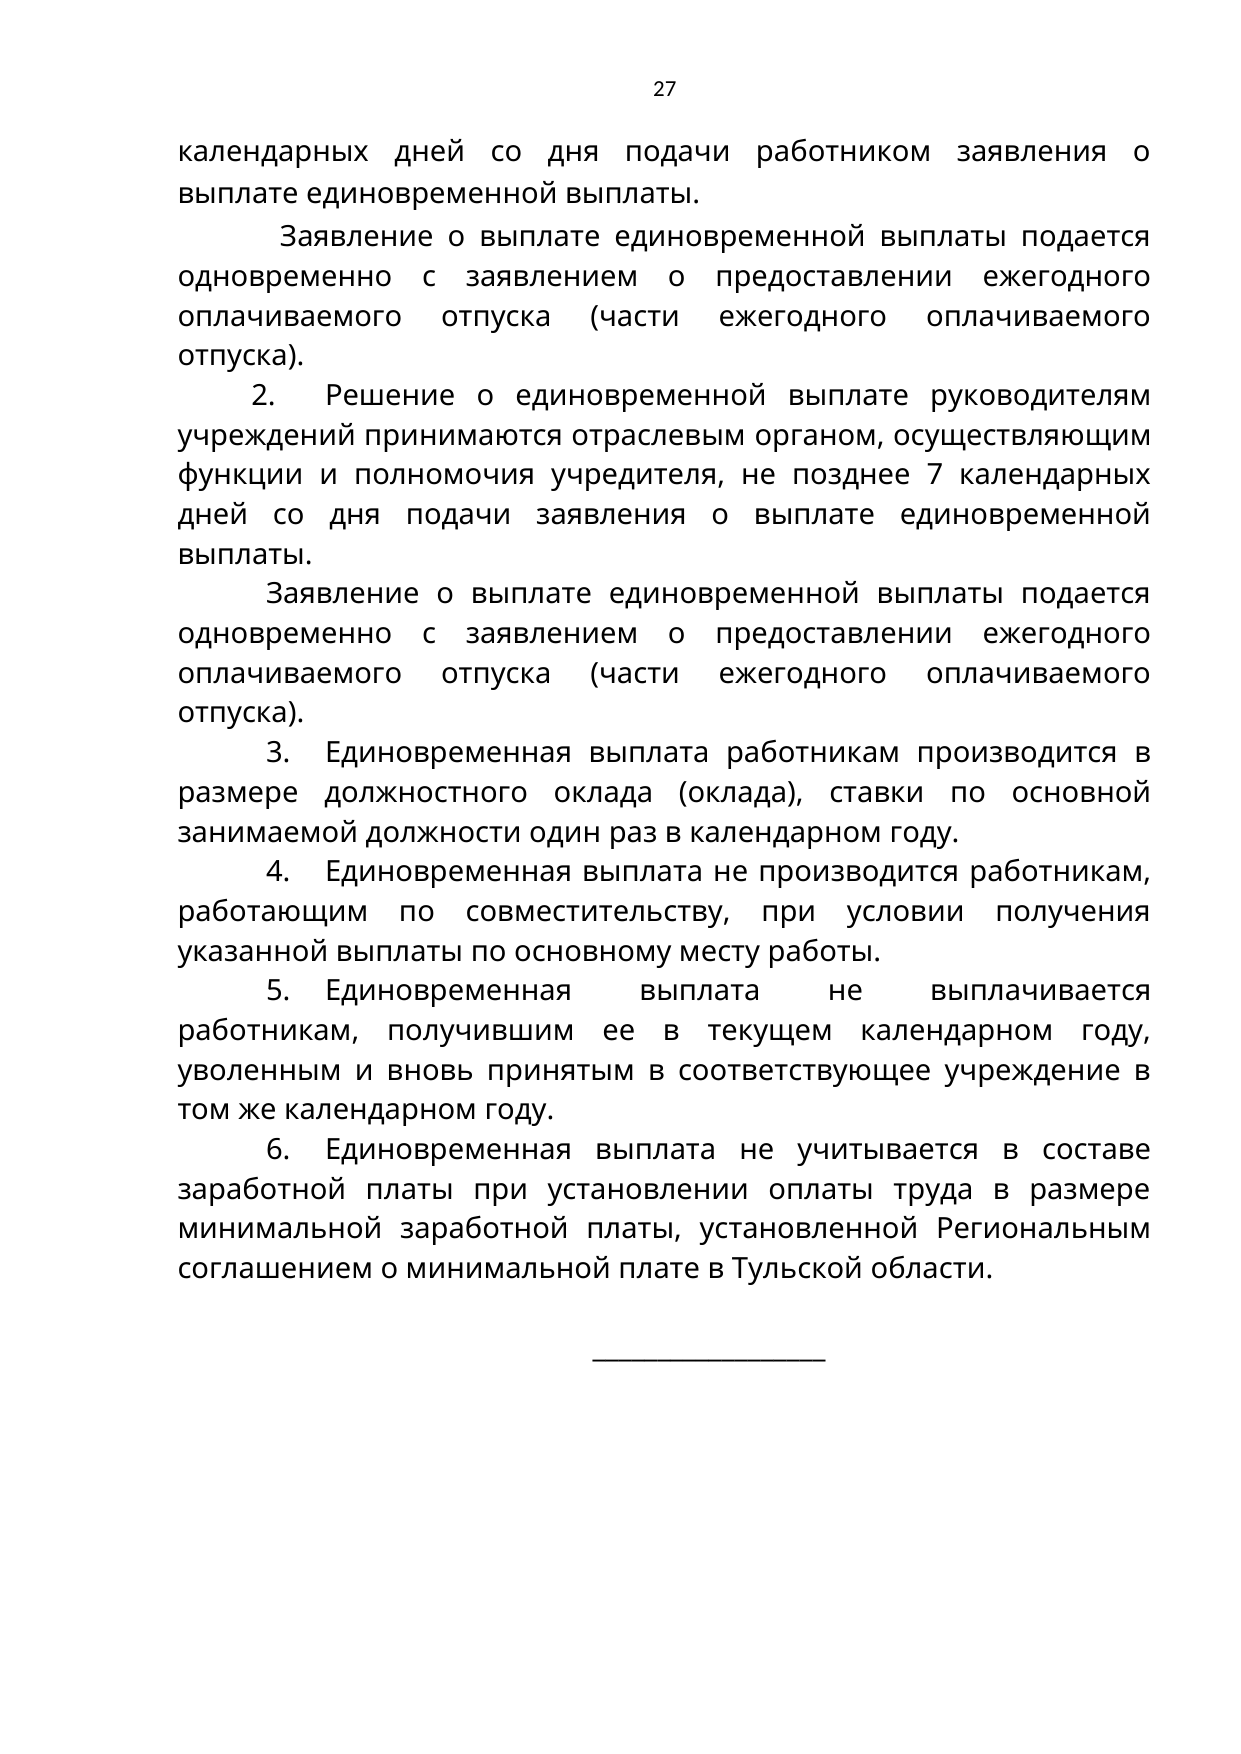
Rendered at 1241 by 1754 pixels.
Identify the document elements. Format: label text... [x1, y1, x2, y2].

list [177, 130, 1152, 212]
list Единовременная выплата работникам производится в размере должностного оклада (оклада), ставки по основной занимаемой должности один раз в календарном году. [177, 731, 1152, 851]
list Единовременная выплата не выплачивается работникам, получившим ее в текущем календарном году, уволенным и вновь принятым в соответствующее учреждение в том же календарном году. [177, 969, 1152, 1128]
list Заявление о выплате единовременной выплаты подается одновременно с заявлением о предоставлении ежегодного оплачиваемого отпуска (части ежегодного оплачиваемого отпуска). [177, 573, 1152, 731]
list Решение о единовременной выплате руководителям учреждений принимаются отраслевым органом, осуществляющим функции и полномочия учредителя, не позднее 7 календарных дней со дня подачи заявления о выплате единовременной выплаты. [177, 374, 1152, 573]
list Единовременная выплата не производится работникам, работающим по совместительству, при условии получения указанной выплаты по основному месту работы. [177, 851, 1152, 969]
list Единовременная выплата не учитывается в составе заработной платы при установлении оплаты труда в размере минимальной заработной платы, установленной Региональным соглашением о минимальной плате в Тульской области. [177, 1128, 1152, 1287]
list Заявление о выплате единовременной выплаты подается одновременно с заявлением о предоставлении ежегодного оплачиваемого отпуска (части ежегодного оплачиваемого отпуска). [177, 216, 1152, 374]
list __________________ [266, 1327, 1152, 1366]
